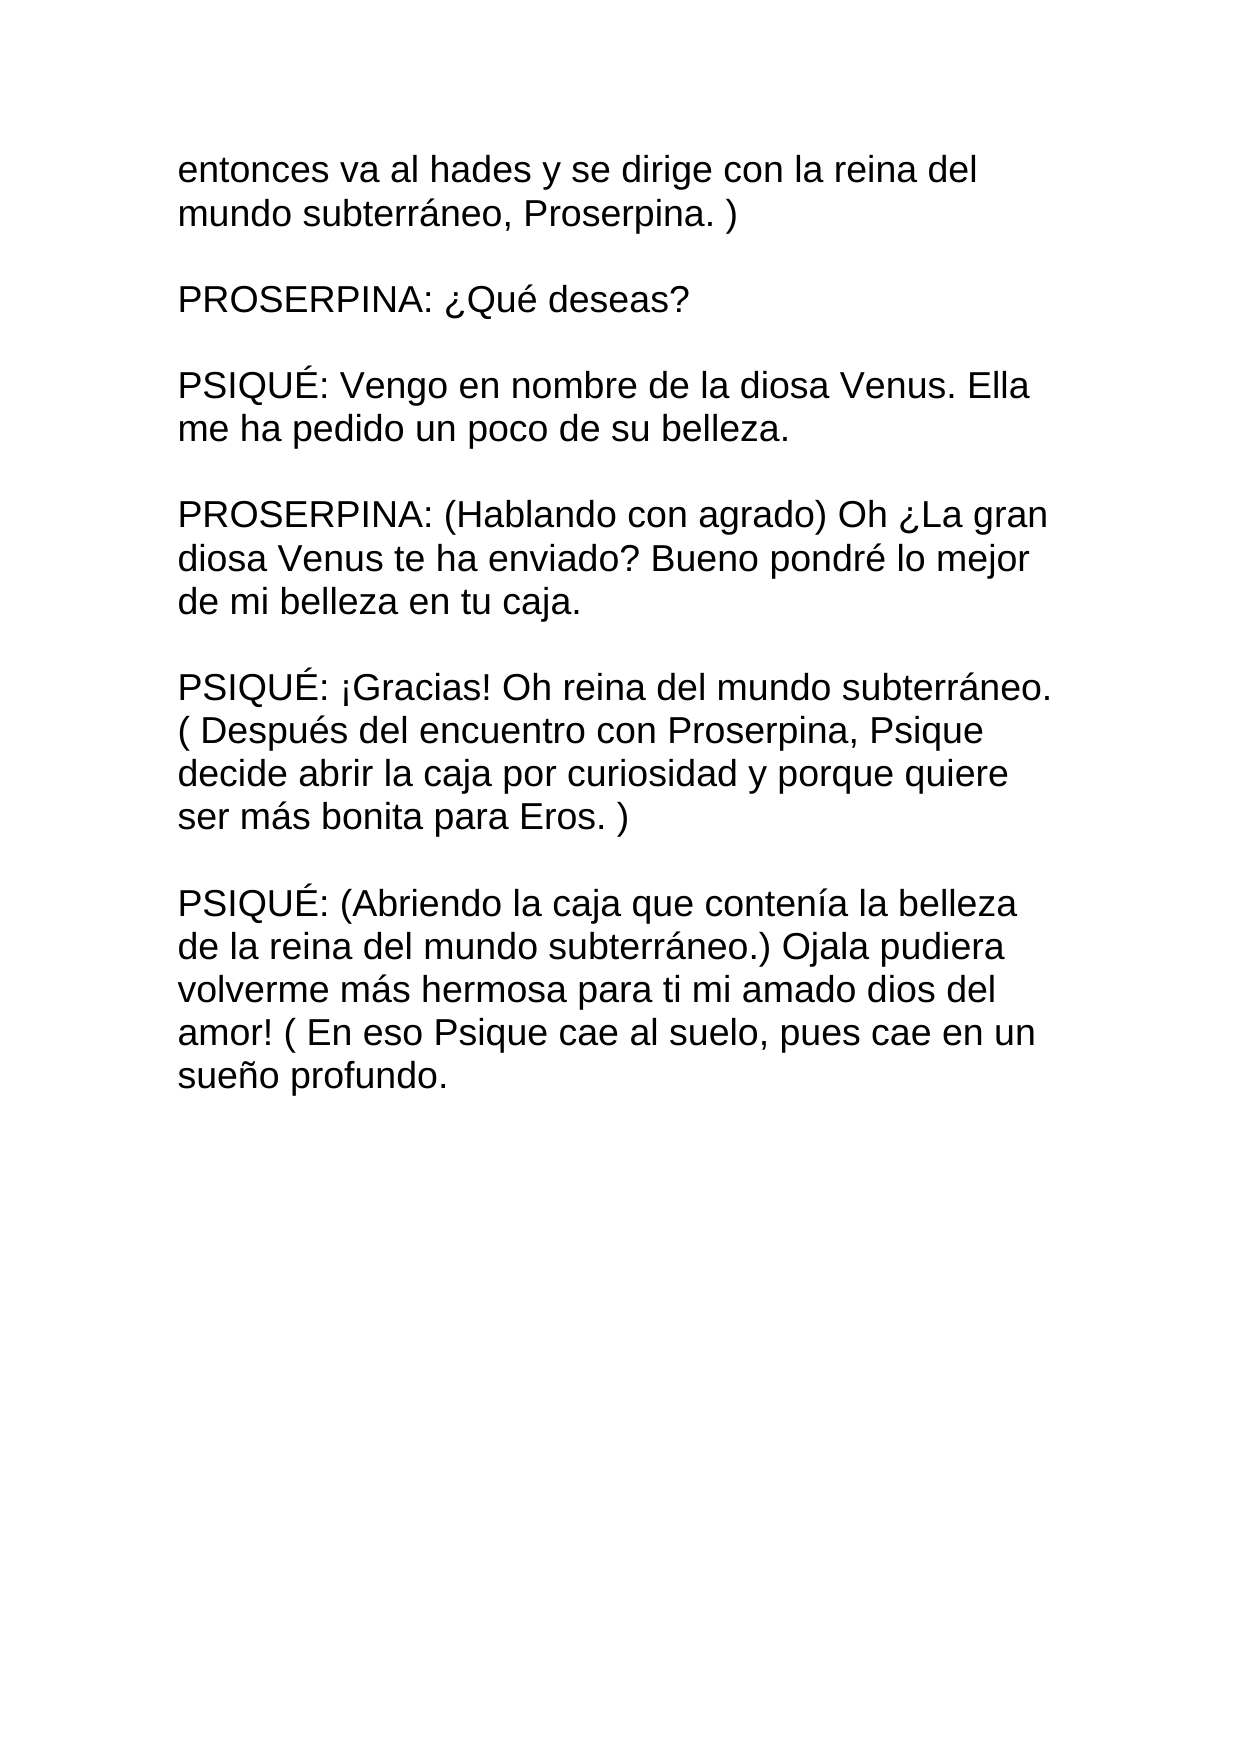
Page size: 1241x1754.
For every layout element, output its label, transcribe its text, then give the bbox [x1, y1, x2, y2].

text PSIQUÉ: (Abriendo la caja que contenía la belleza de la reina del mundo subterráneo.) Ojala pudiera volverme más hermosa para ti mi amado dios del amor! ( En eso Psique cae al suelo, pues cae en un sueño profundo. [177, 881, 1063, 1096]
text PSIQUÉ: Vengo en nombre de la diosa Venus. Ella me ha pedido un poco de su belleza. [177, 363, 1063, 449]
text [177, 148, 1063, 234]
text PROSERPINA: ¿Qué deseas? [177, 277, 1063, 320]
text PROSERPINA: (Hablando con agrado) Oh ¿La gran diosa Venus te ha enviado? Bueno pondré lo mejor de mi belleza en tu caja. [177, 493, 1063, 622]
text PSIQUÉ: ¡Gracias! Oh reina del mundo subterráneo.( Después del encuentro con Proserpina, Psique decide abrir la caja por curiosidad y porque quiere ser más bonita para Eros. ) [177, 665, 1063, 838]
